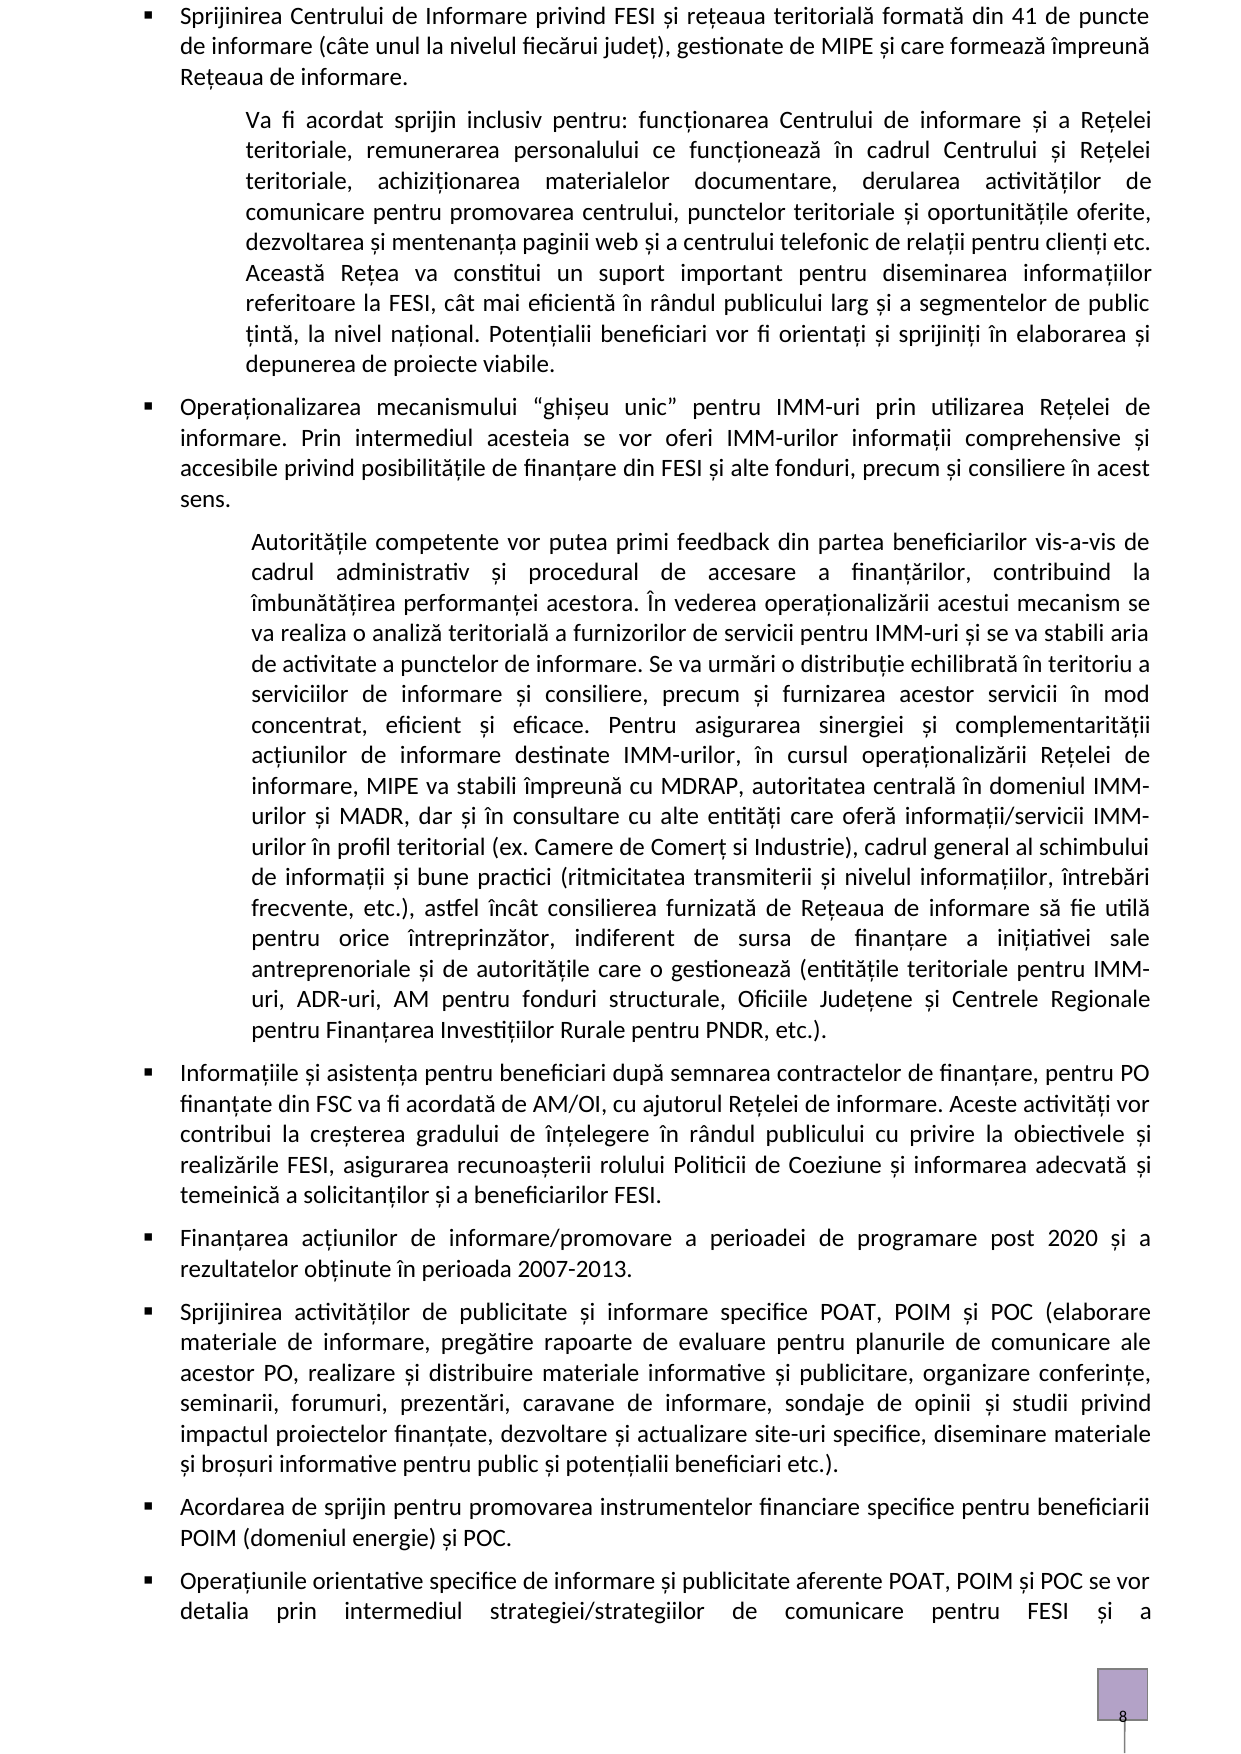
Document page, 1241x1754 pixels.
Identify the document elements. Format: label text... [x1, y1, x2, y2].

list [142, 1565, 1152, 1626]
list Sprijinirea Centrului de Informare privind FESI și rețeaua teritorială formată din 41 de puncte de informare (câte unul la nivelul fiecărui județ), gestionate de MIPE și care formează împreună Rețeaua de informare. [142, 0, 1152, 92]
list Acordarea de sprijin pentru promovarea instrumentelor financiare specifice pentru beneficiarii POIM (domeniul energie) și POC. [142, 1491, 1152, 1552]
list Sprijinirea activităţilor de publicitate şi informare specifice POAT, POIM și POC (elaborare materiale de informare, pregătire rapoarte de evaluare pentru planurile de comunicare ale acestor PO, realizare şi distribuire materiale informative şi publicitare, organizare conferinţe, seminarii, forumuri, prezentări, caravane de informare, sondaje de opinii şi studii privind impactul proiectelor finanţate, dezvoltare şi actualizare site-uri specifice, diseminare materiale şi broşuri informative pentru public şi potenţialii beneficiari etc.). [142, 1296, 1152, 1479]
text Va fi acordat sprijin inclusiv pentru: funcţionarea Centrului de informare şi a Reţelei teritoriale, remunerarea personalului ce funcţionează în cadrul Centrului și Rețelei teritoriale, achiziţionarea materialelor documentare, derularea activităţilor de comunicare pentru promovarea centrului, punctelor teritoriale şi oportunităţile oferite, dezvoltarea şi mentenanţa paginii web şi a centrului telefonic de relaţii pentru clienţi etc. Această Rețea va constitui un suport important pentru diseminarea informaţiilor referitoare la FESI, cât mai eficientă în rândul publicului larg și a segmentelor de public ţintă, la nivel naţional. Potențialii beneficiari vor fi orientați și sprijiniți în elaborarea și depunerea de proiecte viabile. [245, 104, 1152, 379]
list Finanțarea acţiunilor de informare/promovare a perioadei de programare post 2020 și a rezultatelor obținute în perioada 2007-2013. [142, 1222, 1152, 1283]
list Operaţionalizarea mecanismului “ghişeu unic” pentru IMM-uri prin utilizarea Rețelei de informare. Prin intermediul acesteia se vor oferi IMM-urilor informații comprehensive și accesibile privind posibilitățile de finanțare din FESI și alte fonduri, precum și consiliere în acest sens. [142, 391, 1152, 513]
list Informațiile și asistența pentru beneficiari după semnarea contractelor de finanțare, pentru PO finanțate din FSC va fi acordată de AM/OI, cu ajutorul Rețelei de informare. Aceste activități vor contribui la creșterea gradului de înţelegere în rândul publicului cu privire la obiectivele şi realizările FESI, asigurarea recunoaşterii rolului Politicii de Coeziune și informarea adecvată şi temeinică a solicitanţilor şi a beneficiarilor FESI. [142, 1057, 1152, 1210]
text Autoritățile competente vor putea primi feedback din partea beneficiarilor vis-a-vis de cadrul administrativ și procedural de accesare a finanțărilor, contribuind la îmbunătățirea performanței acestora. În vederea operaționalizării acestui mecanism se va realiza o analiză teritorială a furnizorilor de servicii pentru IMM-uri și se va stabili aria de activitate a punctelor de informare. Se va urmări o distribuție echilibrată în teritoriu a serviciilor de informare și consiliere, precum și furnizarea acestor servicii în mod concentrat, eficient și eficace. Pentru asigurarea sinergiei și complementarității acțiunilor de informare destinate IMM-urilor, în cursul operaționalizării Rețelei de informare, MIPE va stabili împreună cu MDRAP, autoritatea centrală în domeniul IMM-urilor și MADR, dar și în consultare cu alte entități care oferă informații/servicii IMM-urilor în profil teritorial (ex. Camere de Comerț si Industrie), cadrul general al schimbului de informații și bune practici (ritmicitatea transmiterii și nivelul informațiilor, întrebări frecvente, etc.), astfel încât consilierea furnizată de Rețeaua de informare să fie utilă pentru orice întreprinzător, indiferent de sursa de finanțare a inițiativei sale antreprenoriale și de autoritățile care o gestionează (entitățile teritoriale pentru IMM-uri, ADR-uri, AM pentru fonduri structurale, Oficiile Județene și Centrele Regionale pentru Finanțarea Investițiilor Rurale pentru PNDR, etc.). [251, 526, 1152, 1045]
